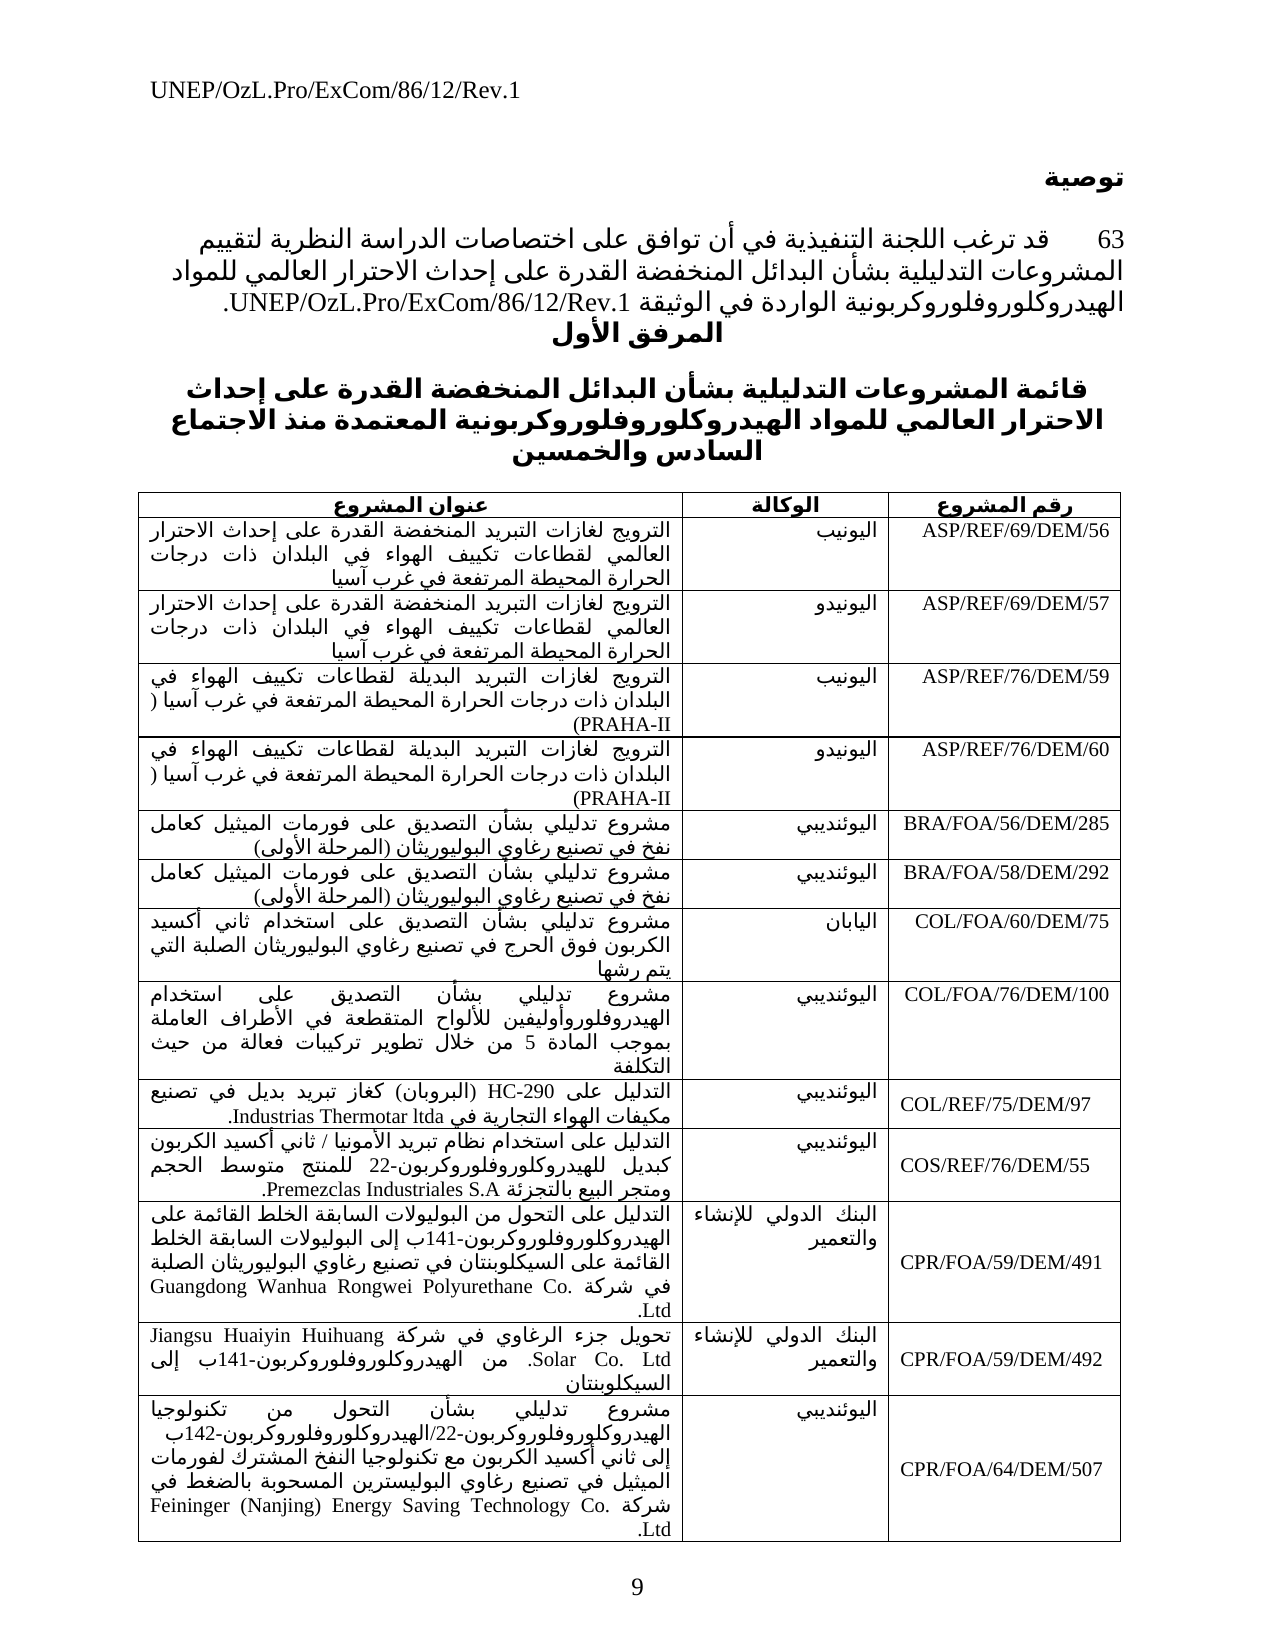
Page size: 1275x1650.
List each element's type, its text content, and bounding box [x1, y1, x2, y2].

table_cell اليوئنديبي [683, 1129, 888, 1201]
table_cell ASP/REF/76/DEM/60 [889, 738, 1120, 809]
table_cell COL/FOA/76/DEM/100 [889, 982, 1120, 1078]
table_cell البنك الدولي للإنشاء والتعمير [683, 1202, 888, 1322]
table_cell اليوئنديبي [683, 1080, 888, 1128]
table_cell CPR/FOA/59/DEM/491 [889, 1202, 1120, 1322]
table_cell اليوئنديبي [683, 982, 888, 1078]
table_header الوكالة [683, 493, 888, 517]
subtitle توصية [150, 161, 1124, 192]
table_cell COL/REF/75/DEM/97 [889, 1080, 1120, 1128]
table_cell مشروع تدليلي بشأن التصديق على فورمات الميثيل كعامل نفخ في تصنيع رغاوي البوليوريثان (المرحلة الأولى) [139, 860, 682, 908]
table_cell اليونيدو [683, 738, 888, 809]
table_cell اليابان [683, 909, 888, 981]
table_cell تحويل جزء الرغاوي في شركة Jiangsu Huaiyin Huihuang Solar Co. Ltd. من الهيدروكلوروفلوروكربون-141ب إلى السيكلوبنتان [139, 1323, 682, 1395]
table_cell الترويج لغازات التبريد المنخفضة القدرة على إحداث الاحترار العالمي لقطاعات تكييف الهواء في البلدان ذات درجات الحرارة المحيطة المرتفعة في غرب آسيا [139, 591, 682, 663]
table_cell ASP/REF/69/DEM/57 [889, 591, 1120, 663]
table_cell الترويج لغازات التبريد البديلة لقطاعات تكييف الهواء في البلدان ذات درجات الحرارة المحيطة المرتفعة في غرب آسيا (PRAHA-II) [139, 664, 682, 736]
subtitle 63 قد ترغب اللجنة التنفيذية في أن توافق على اختصاصات الدراسة النظرية لتقييم المشروعات التدليلية بشأن البدائل المنخفضة القدرة على إحداث الاحترار العالمي للمواد الهيدروكلوروفلوروكربونية الواردة في الوثيقة UNEP/OzL.Pro/ExCom/86/12/Rev.1. [150, 223, 1124, 317]
table_cell CPR/FOA/64/DEM/507 [889, 1396, 1120, 1541]
table_cell اليونيدو [683, 591, 888, 663]
table_cell اليونيب [683, 518, 888, 590]
table_cell BRA/FOA/56/DEM/285 [889, 811, 1120, 859]
table_cell CPR/FOA/59/DEM/492 [889, 1323, 1120, 1395]
table_cell اليوئنديبي [683, 1396, 888, 1541]
table_cell مشروع تدليلي بشأن التصديق على استخدام الهيدروفلوروأوليفين للألواح المتقطعة في الأطراف العاملة بموجب المادة 5 من خلال تطوير تركيبات فعالة من حيث التكلفة [139, 982, 682, 1078]
list المرفق الأول [150, 317, 1125, 348]
table_cell التدليل على HC-290 (البروبان) كغاز تبريد بديل في تصنيع مكيفات الهواء التجارية في Industrias Thermotar ltda. [139, 1080, 682, 1128]
table_cell الترويج لغازات التبريد البديلة لقطاعات تكييف الهواء في البلدان ذات درجات الحرارة المحيطة المرتفعة في غرب آسيا (PRAHA-II) [139, 738, 682, 809]
table_cell اليوئنديبي [683, 860, 888, 908]
table_header عنوان المشروع [139, 493, 682, 517]
table_cell الترويج لغازات التبريد المنخفضة القدرة على إحداث الاحترار العالمي لقطاعات تكييف الهواء في البلدان ذات درجات الحرارة المحيطة المرتفعة في غرب آسيا [139, 518, 682, 590]
table_cell COS/REF/76/DEM/55 [889, 1129, 1120, 1201]
table_cell مشروع تدليلي بشأن التصديق على فورمات الميثيل كعامل نفخ في تصنيع رغاوي البوليوريثان (المرحلة الأولى) [139, 811, 682, 859]
list قائمة المشروعات التدليلية بشأن البدائل المنخفضة القدرة على إحداث الاحترار العالمي للمواد الهيدروكلوروفلوروكربونية المعتمدة منذ الاجتماع السادس والخمسين [150, 373, 1125, 467]
table_cell التدليل على استخدام نظام تبريد الأمونيا / ثاني أكسيد الكربون كبديل للهيدروكلوروفلوروكربون-22 للمنتج متوسط الحجم ومتجر البيع بالتجزئة Premezclas Industriales S.A. [139, 1129, 682, 1201]
table_cell البنك الدولي للإنشاء والتعمير [683, 1323, 888, 1395]
table_cell مشروع تدليلي بشأن التصديق على استخدام ثاني أكسيد الكربون فوق الحرج في تصنيع رغاوي البوليوريثان الصلبة التي يتم رشها [139, 909, 682, 981]
table_cell BRA/FOA/58/DEM/292 [889, 860, 1120, 908]
table_cell ASP/REF/76/DEM/59 [889, 664, 1120, 736]
table_cell مشروع تدليلي بشأن التحول من تكنولوجيا الهيدروكلوروفلوروكربون-22/الهيدروكلوروفلوروكربون-142ب إلى ثاني أكسيد الكربون مع تكنولوجيا النفخ المشترك لفورمات الميثيل في تصنيع رغاوي البوليسترين المسحوبة بالضغط في شركة Feininger (Nanjing) Energy Saving Technology Co. Ltd. [139, 1396, 682, 1541]
table_cell اليوئنديبي [683, 811, 888, 859]
table_header رقم المشروع [889, 493, 1120, 517]
table_cell COL/FOA/60/DEM/75 [889, 909, 1120, 981]
table_cell اليونيب [683, 664, 888, 736]
table_cell التدليل على التحول من البوليولات السابقة الخلط القائمة على الهيدروكلوروفلوروكربون-141ب إلى البوليولات السابقة الخلط القائمة على السيكلوبنتان في تصنيع رغاوي البوليوريثان الصلبة في شركة Guangdong Wanhua Rongwei Polyurethane Co. Ltd. [139, 1202, 682, 1322]
table_cell ASP/REF/69/DEM/56 [889, 518, 1120, 590]
